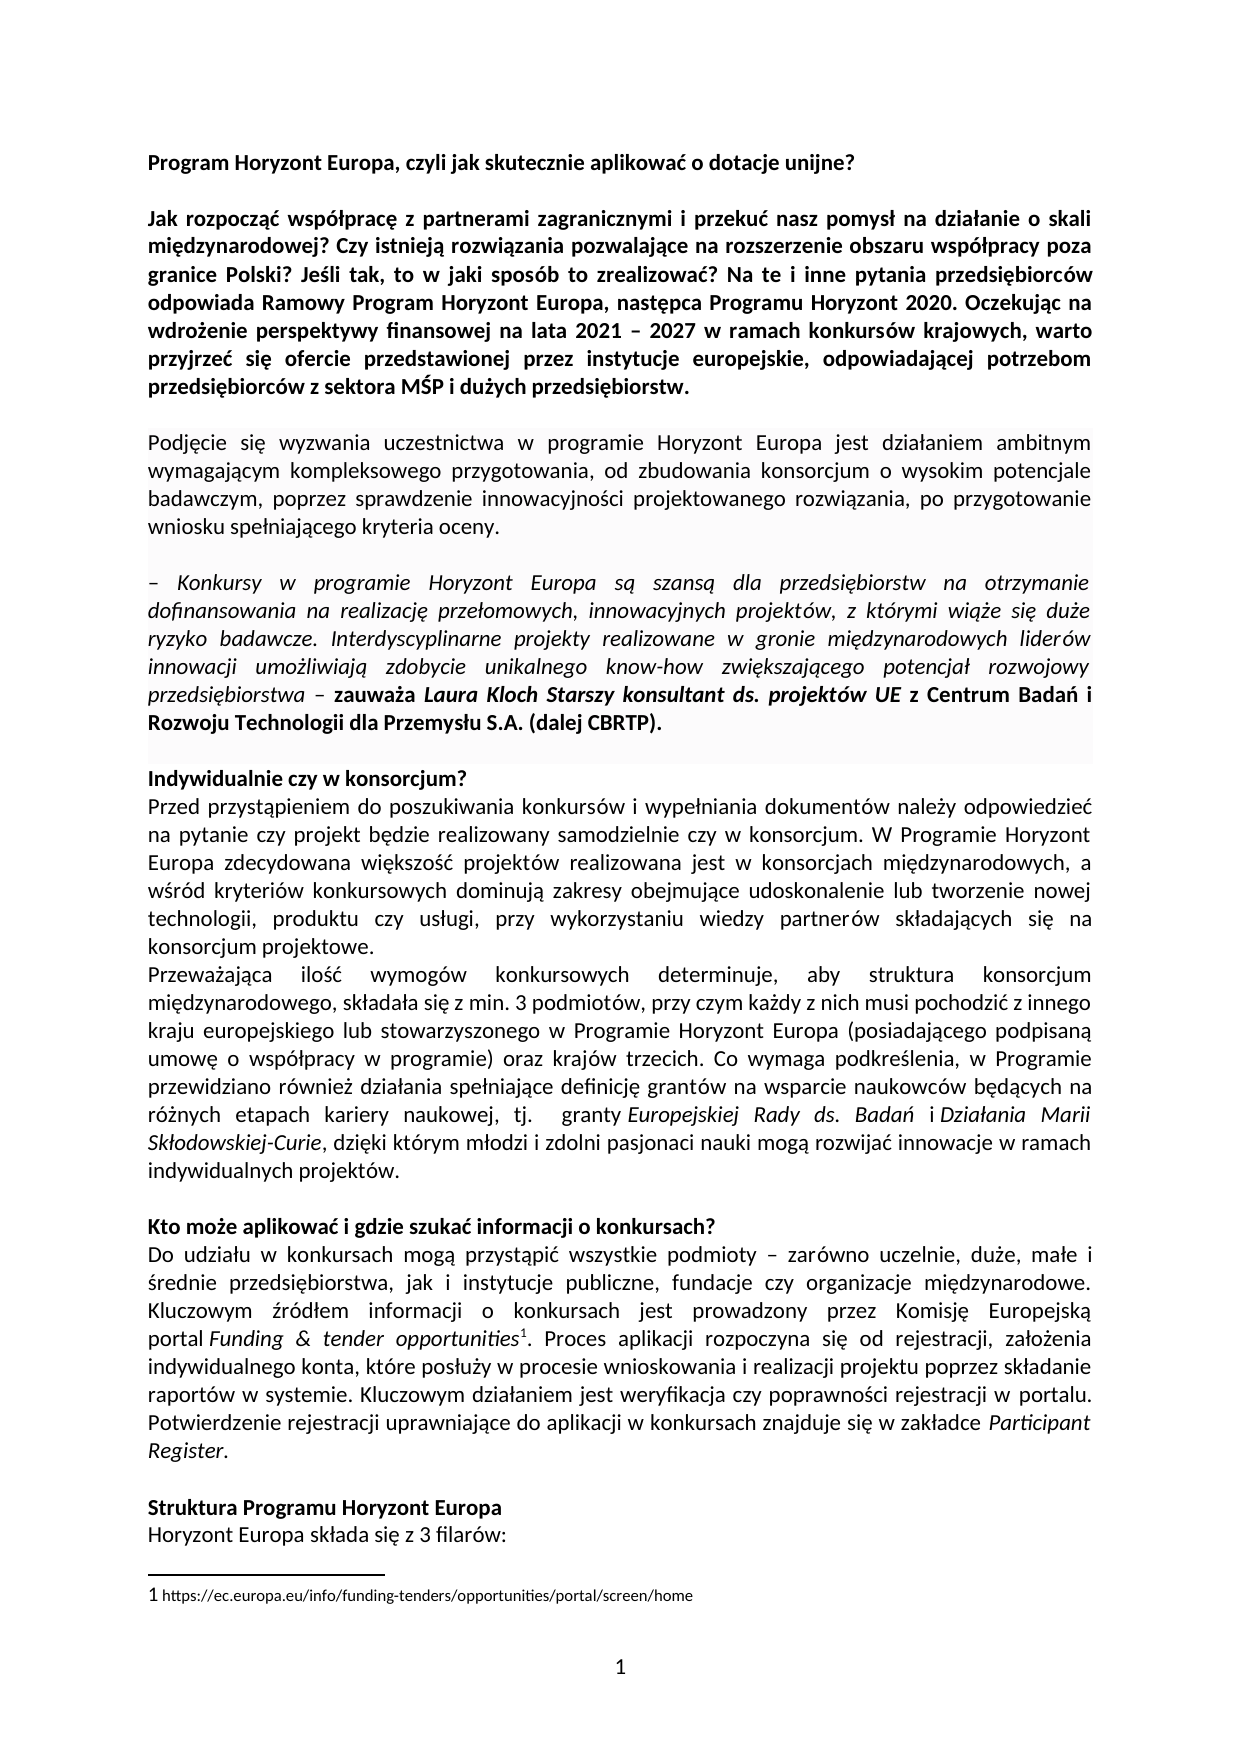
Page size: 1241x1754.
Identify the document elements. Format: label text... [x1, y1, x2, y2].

text Przeważająca ilość wymogów konkursowych determinuje, aby struktura konsorcjum międzynarodowego, składała się z min. 3 podmiotów, przy czym każdy z nich musi pochodzić z innego kraju europejskiego lub stowarzyszonego w Programie Horyzont Europa (posiadającego podpisaną umowę o współpracy w programie) oraz krajów trzecich. Co wymaga podkreślenia, w Programie przewidziano również działania spełniające definicję grantów na wsparcie naukowców będących na różnych etapach kariery naukowej, tj. granty Europejskiej Rady ds. Badań i Działania Marii Skłodowskiej-Curie, dzięki którym młodzi i zdolni pasjonaci nauki mogą rozwijać innowacje w ramach indywidualnych projektów. [148, 960, 1093, 1184]
text Do udziału w konkursach mogą przystąpić wszystkie podmioty – zarówno uczelnie, duże, małe i średnie przedsiębiorstwa, jak i instytucje publiczne, fundacje czy organizacje międzynarodowe. Kluczowym źródłem informacji o konkursach jest prowadzony przez Komisję Europejską portal Funding & tender opportunities. Proces aplikacji rozpoczyna się od rejestracji, założenia indywidualnego konta, które posłuży w procesie wnioskowania i realizacji projektu poprzez składanie raportów w systemie. Kluczowym działaniem jest weryfikacja czy poprawności rejestracji w portalu. Potwierdzenie rejestracji uprawniające do aplikacji w konkursach znajduje się w zakładce Participant Register. [148, 1240, 1093, 1296]
text Indywidualnie czy w konsorcjum? [148, 764, 1093, 792]
text Przed przystąpieniem do poszukiwania konkursów i wypełniania dokumentów należy odpowiedzieć na pytanie czy projekt będzie realizowany samodzielnie czy w konsorcjum. W Programie Horyzont Europa zdecydowana większość projektów realizowana jest w konsorcjach międzynarodowych, a wśród kryteriów konkursowych dominują zakresy obejmujące udoskonalenie lub tworzenie nowej technologii, produktu czy usługi, przy wykorzystaniu wiedzy partnerów składających się na konsorcjum projektowe. [148, 792, 1093, 960]
text Struktura Programu Horyzont Europa [148, 1493, 1093, 1521]
text Horyzont Europa składa się z 3 filarów: [148, 1521, 1093, 1549]
text Podjęcie się wyzwania uczestnictwa w programie Horyzont Europa jest działaniem ambitnym wymagającym kompleksowego przygotowania, od zbudowania konsorcjum o wysokim potencjale badawczym, poprzez sprawdzenie innowacyjności projektowanego rozwiązania, po przygotowanie wniosku spełniającego kryteria oceny. [148, 428, 1093, 540]
text Do udziału w konkursach mogą przystąpić wszystkie podmioty – zarówno uczelnie, duże, małe i średnie przedsiębiorstwa, jak i instytucje publiczne, fundacje czy organizacje międzynarodowe. Kluczowym źródłem informacji o konkursach jest prowadzony przez Komisję Europejską portal Funding & tender opportunities. Proces aplikacji rozpoczyna się od rejestracji, założenia indywidualnego konta, które posłuży w procesie wnioskowania i realizacji projektu poprzez składanie raportów w systemie. Kluczowym działaniem jest weryfikacja czy poprawności rejestracji w portalu. Potwierdzenie rejestracji uprawniające do aplikacji w konkursach znajduje się w zakładce Participant Register. [148, 1381, 1093, 1464]
text Jak rozpocząć współpracę z partnerami zagranicznymi i przekuć nasz pomysł na działanie o skali międzynarodowej? Czy istnieją rozwiązania pozwalające na rozszerzenie obszaru współpracy poza granice Polski? Jeśli tak, to w jaki sposób to zrealizować? Na te i inne pytania przedsiębiorców odpowiada Ramowy Program Horyzont Europa, następca Programu Horyzont 2020. Oczekując na wdrożenie perspektywy finansowej na lata 2021 – 2027 w ramach konkursów krajowych, warto przyjrzeć się ofercie przedstawionej przez instytucje europejskie, odpowiadającej potrzebom przedsiębiorców z sektora MŚP i dużych przedsiębiorstw. [148, 204, 1093, 400]
text Program Horyzont Europa, czyli jak skutecznie aplikować o dotacje unijne? [148, 148, 1093, 176]
text – Konkursy w programie Horyzont Europa są szansą dla przedsiębiorstw na otrzymanie dofinansowania na realizację przełomowych, innowacyjnych projektów, z którymi wiąże się duże ryzyko badawcze. Interdyscyplinarne projekty realizowane w gronie międzynarodowych liderów innowacji umożliwiają zdobycie unikalnego know-how zwiększającego potencjał rozwojowy przedsiębiorstwa – zauważa Laura Kloch Starszy konsultant ds. projektów UE z Centrum Badań i Rozwoju Technologii dla Przemysłu S.A. (dalej CBRTP). [148, 568, 1093, 736]
text Kto może aplikować i gdzie szukać informacji o konkursach? [148, 1212, 1093, 1240]
